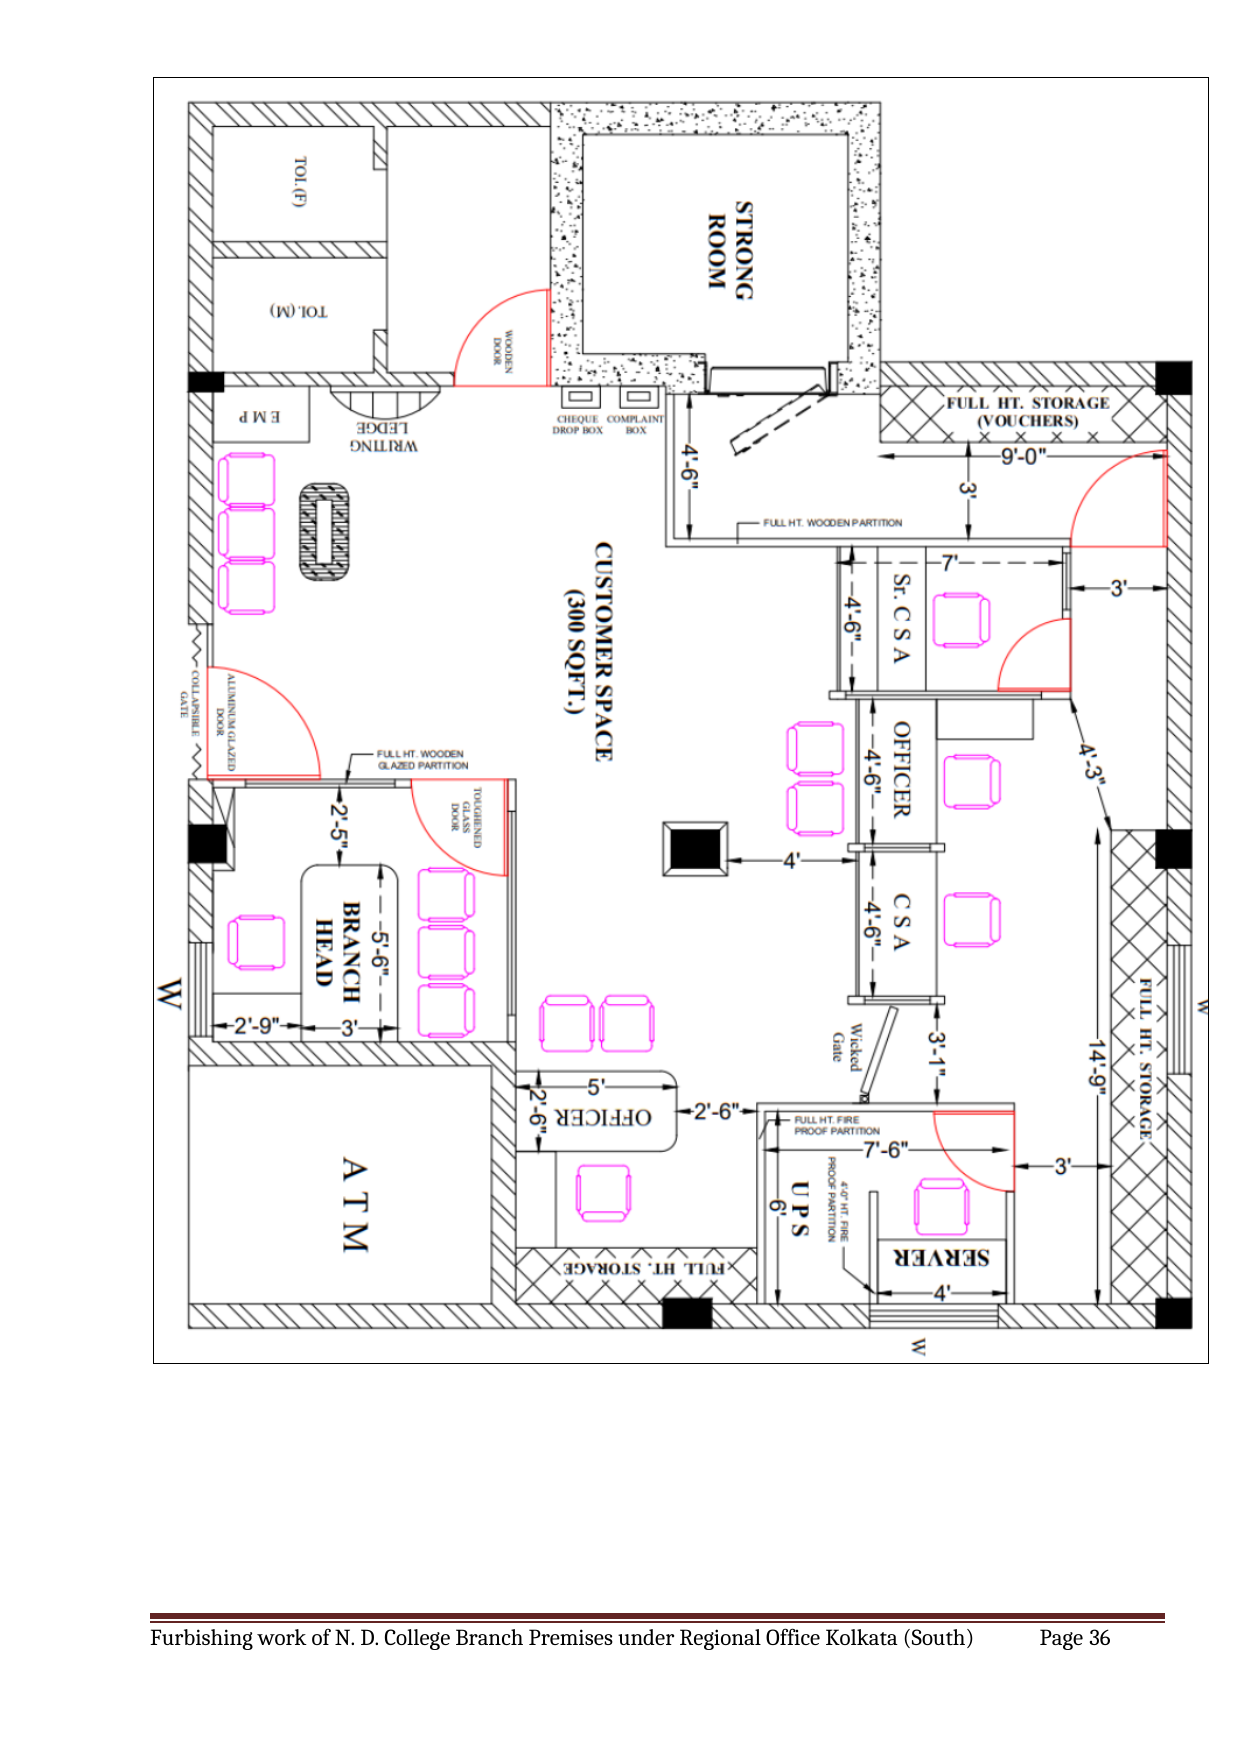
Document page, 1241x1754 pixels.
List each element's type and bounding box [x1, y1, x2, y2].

picture [155, 79, 1208, 1362]
